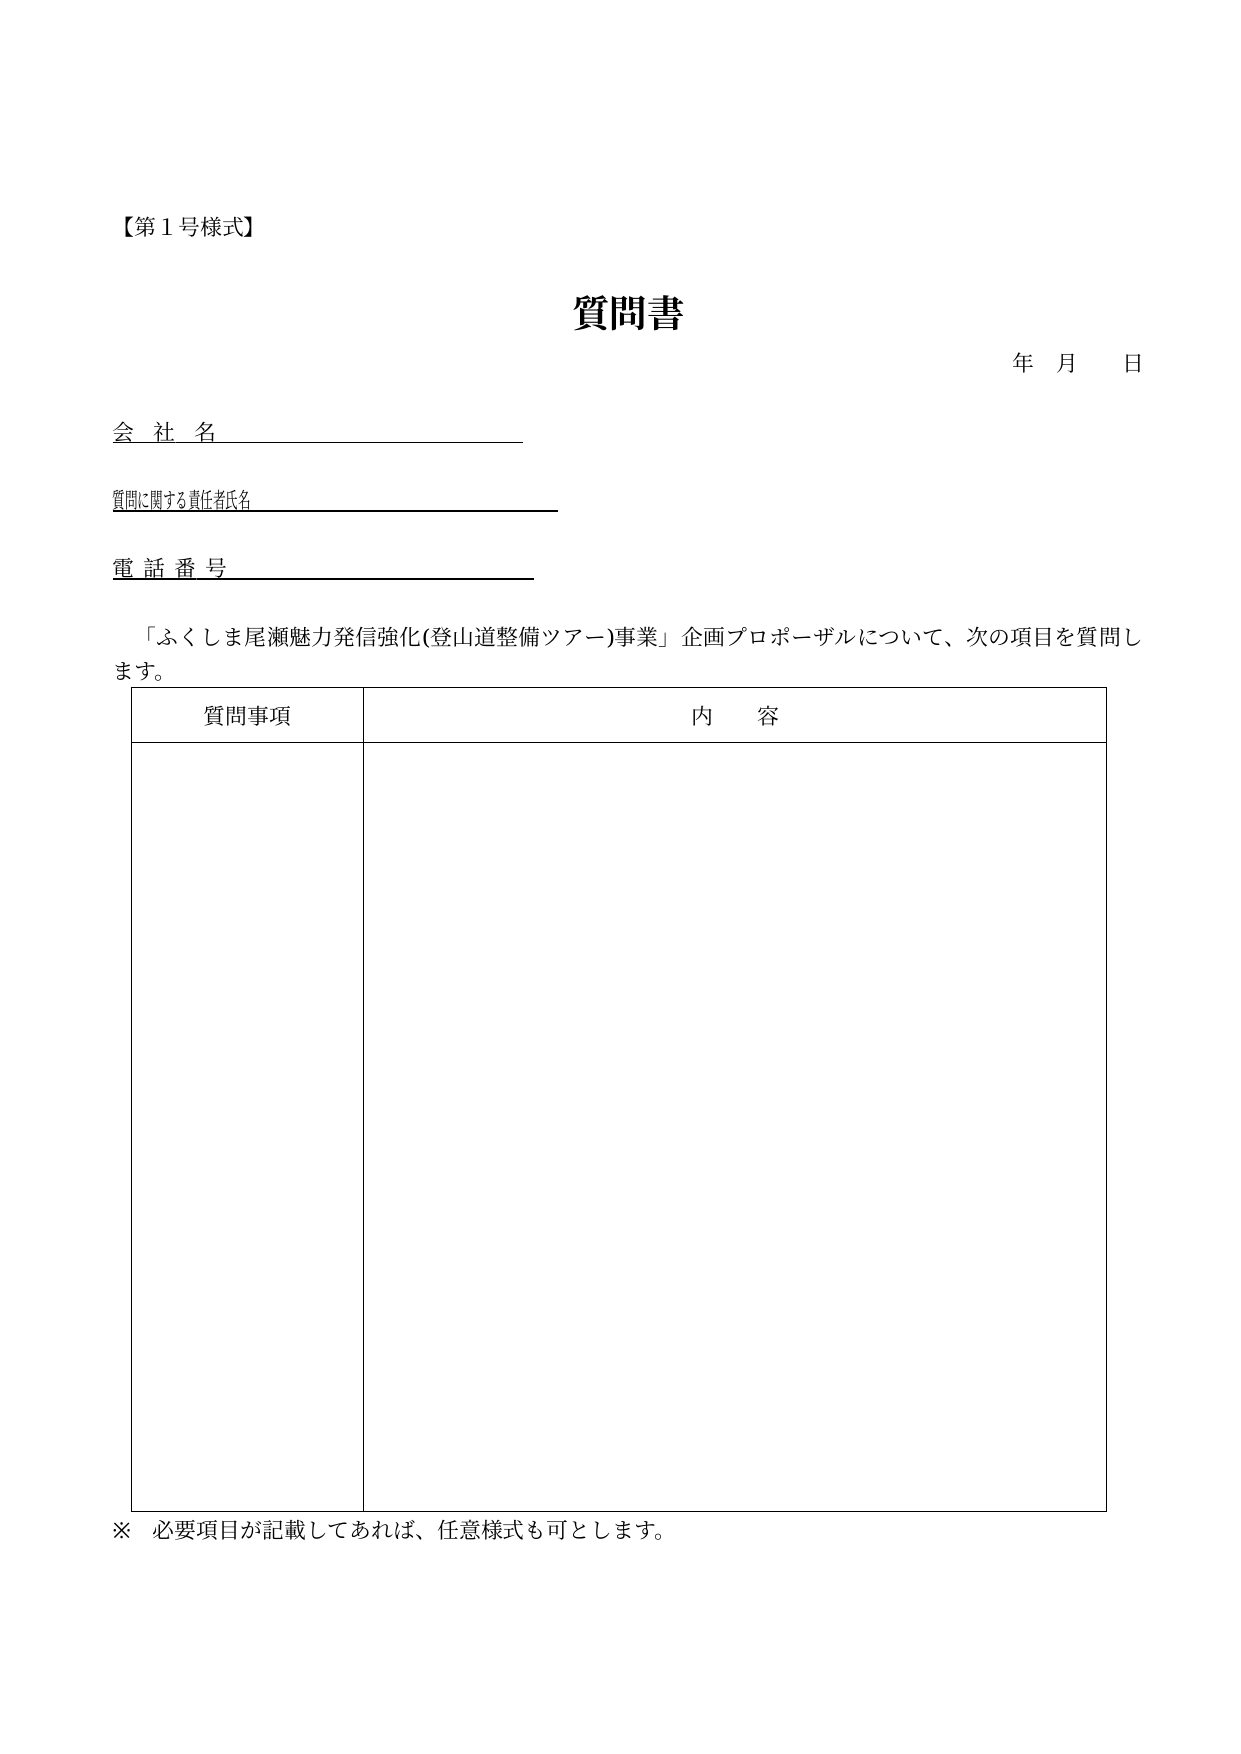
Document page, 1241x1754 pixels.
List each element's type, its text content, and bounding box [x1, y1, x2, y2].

table_cell [132, 743, 363, 1511]
text 質問に関する責任者氏名 [112, 482, 1144, 516]
text 年 月 日 [112, 345, 1144, 379]
table_header 内 容 [364, 688, 1106, 742]
table_cell [364, 743, 1106, 1511]
text 電話番号 [112, 550, 1144, 584]
text 「ふくしま尾瀬魅力発信強化(登山道整備ツアー)事業」企画プロポーザルについて、次の項目を質問します。 [112, 618, 1144, 687]
text ※ 必要項目が記載してあれば、任意様式も可とします。 [112, 1512, 1144, 1546]
text 【第１号様式】 [112, 208, 1144, 243]
table_header 質問事項 [132, 688, 363, 742]
text 質問書 [112, 277, 1144, 345]
text 会社名 [112, 413, 1049, 448]
